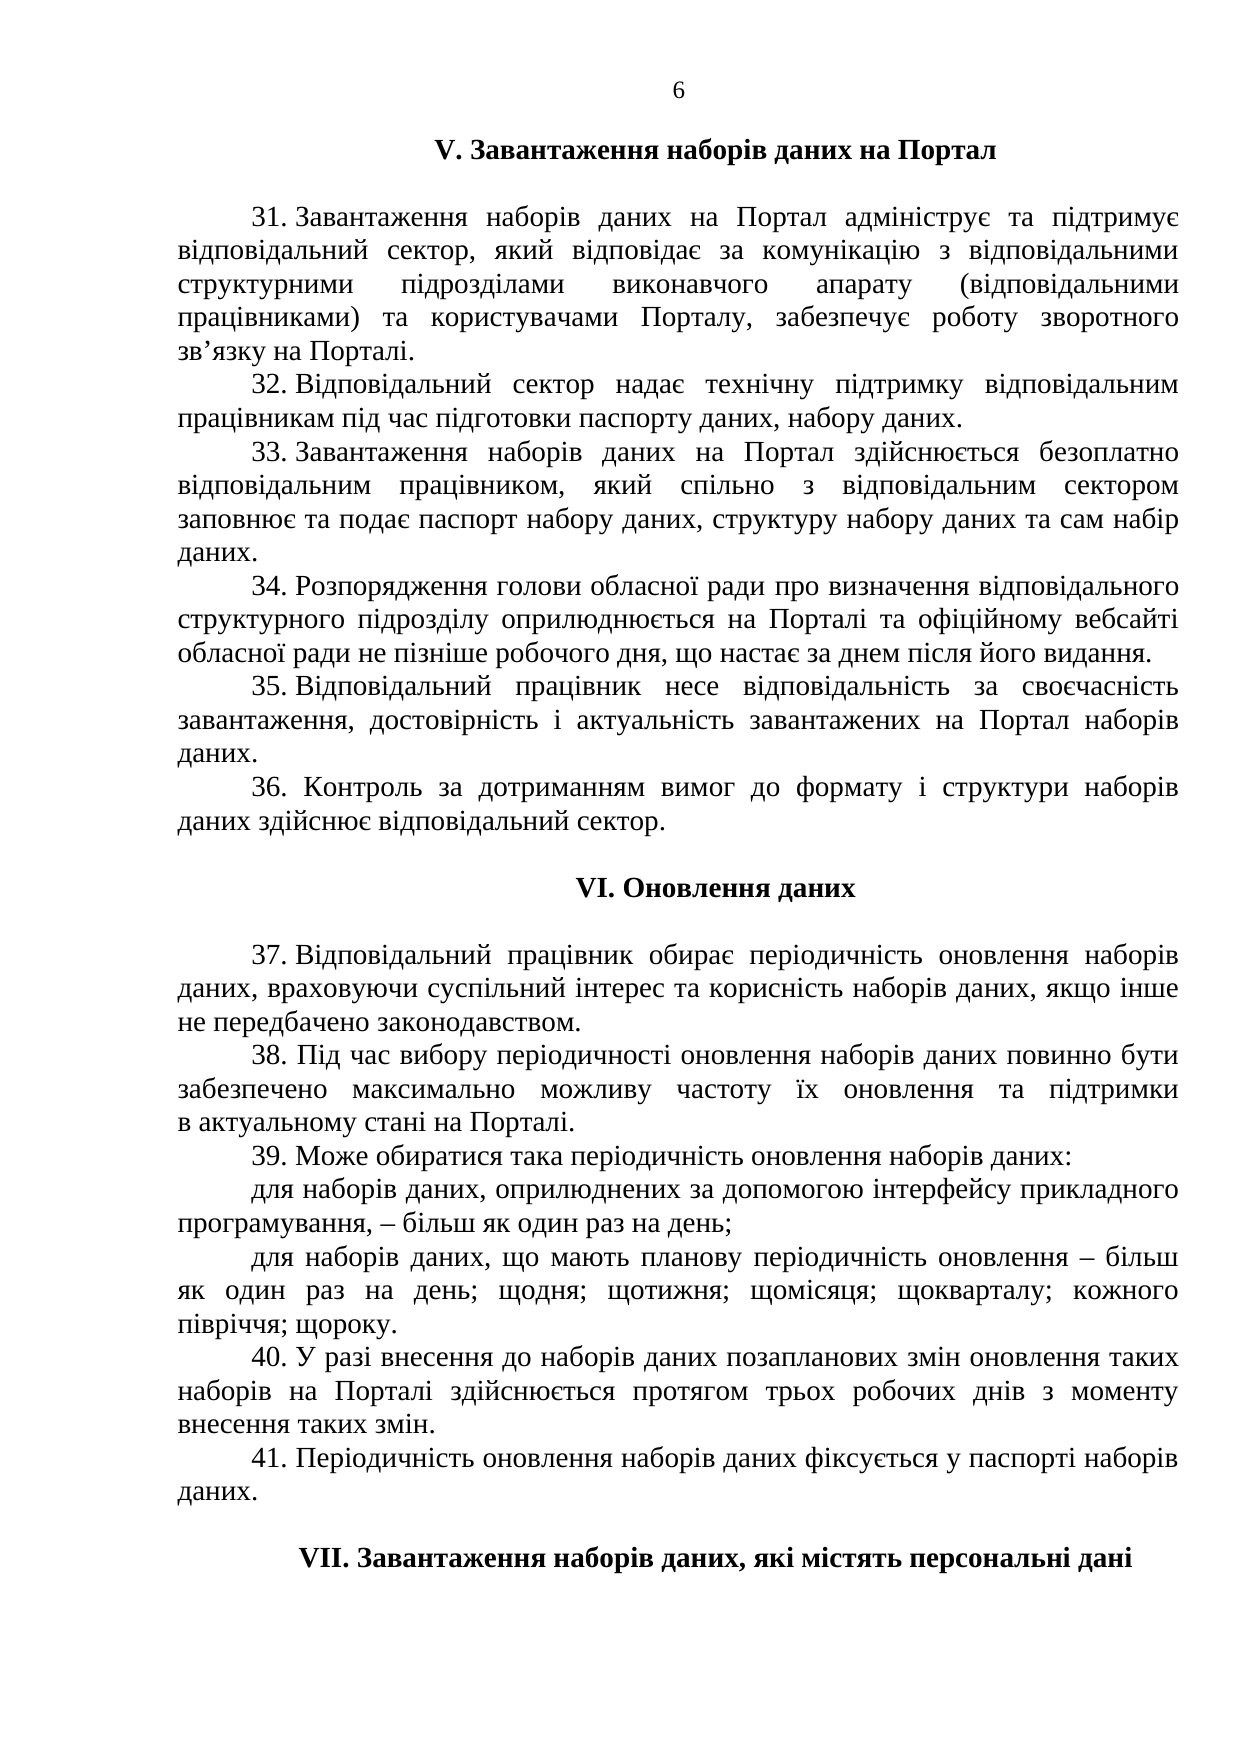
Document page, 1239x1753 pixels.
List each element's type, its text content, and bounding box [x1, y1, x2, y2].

text 37. Відповідальний працівник обирає періодичність оновлення наборів даних, враховуючи суспільний інтерес та корисність наборів даних, якщо інше не передбачено законодавством. [177, 937, 1180, 1037]
text 40. У разі внесення до наборів даних позапланових змін оновлення таких наборів на Порталі здійснюється протягом трьох робочих днів з моменту внесення таких змін. [177, 1339, 1180, 1440]
text V. Завантаження наборів даних на Портал [177, 132, 1180, 165]
text VI. Оновлення даних [177, 870, 1180, 903]
text для наборів даних, оприлюднених за допомогою інтерфейсу прикладного програмування, – більш як один раз на день; [177, 1172, 1180, 1239]
text 33. Завантаження наборів даних на Портал здійснюється безоплатно відповідальним працівником, який спільно з відповідальним сектором заповнює та подає паспорт набору даних, структуру набору даних та сам набір даних. [177, 434, 1180, 568]
text 38. Під час вибору періодичності оновлення наборів даних повинно бути забезпечено максимально можливу частоту їх оновлення та підтримки в актуальному стані на Порталі. [177, 1037, 1180, 1138]
text 41. Періодичність оновлення наборів даних фіксується у паспорті наборів даних. [177, 1440, 1180, 1507]
text 35. Відповідальний працівник несе відповідальність за своєчасність завантаження, достовірність і актуальність завантажених на Портал наборів даних. [177, 668, 1180, 769]
text 36. Контроль за дотриманням вимог до формату і структури наборів даних здійснює відповідальний сектор. [177, 769, 1180, 836]
text VІІ. Завантаження наборів даних, які містять персональні дані [177, 1541, 1180, 1574]
text 32. Відповідальний сектор надає технічну підтримку відповідальним працівникам під час підготовки паспорту даних, набору даних. [177, 367, 1180, 434]
text 39. Може обиратися така періодичність оновлення наборів даних: [177, 1138, 1180, 1172]
text 34. Розпорядження голови обласної ради про визначення відповідального структурного підрозділу оприлюднюється на Порталі та офіційному вебсайті обласної ради не пізніше робочого дня, що настає за днем після його видання. [177, 568, 1180, 668]
text 31. Завантаження наборів даних на Портал адмініструє та підтримує відповідальний сектор, який відповідає за комунікацію з відповідальними структурними підрозділами виконавчого апарату (відповідальними працівниками) та користувачами Порталу, забезпечує роботу зворотного зв’язку на Порталі. [177, 199, 1180, 367]
text для наборів даних, що мають планову періодичність оновлення – більш як один раз на день; щодня; щотижня; щомісяця; щокварталу; кожного півріччя; щороку. [177, 1239, 1180, 1339]
